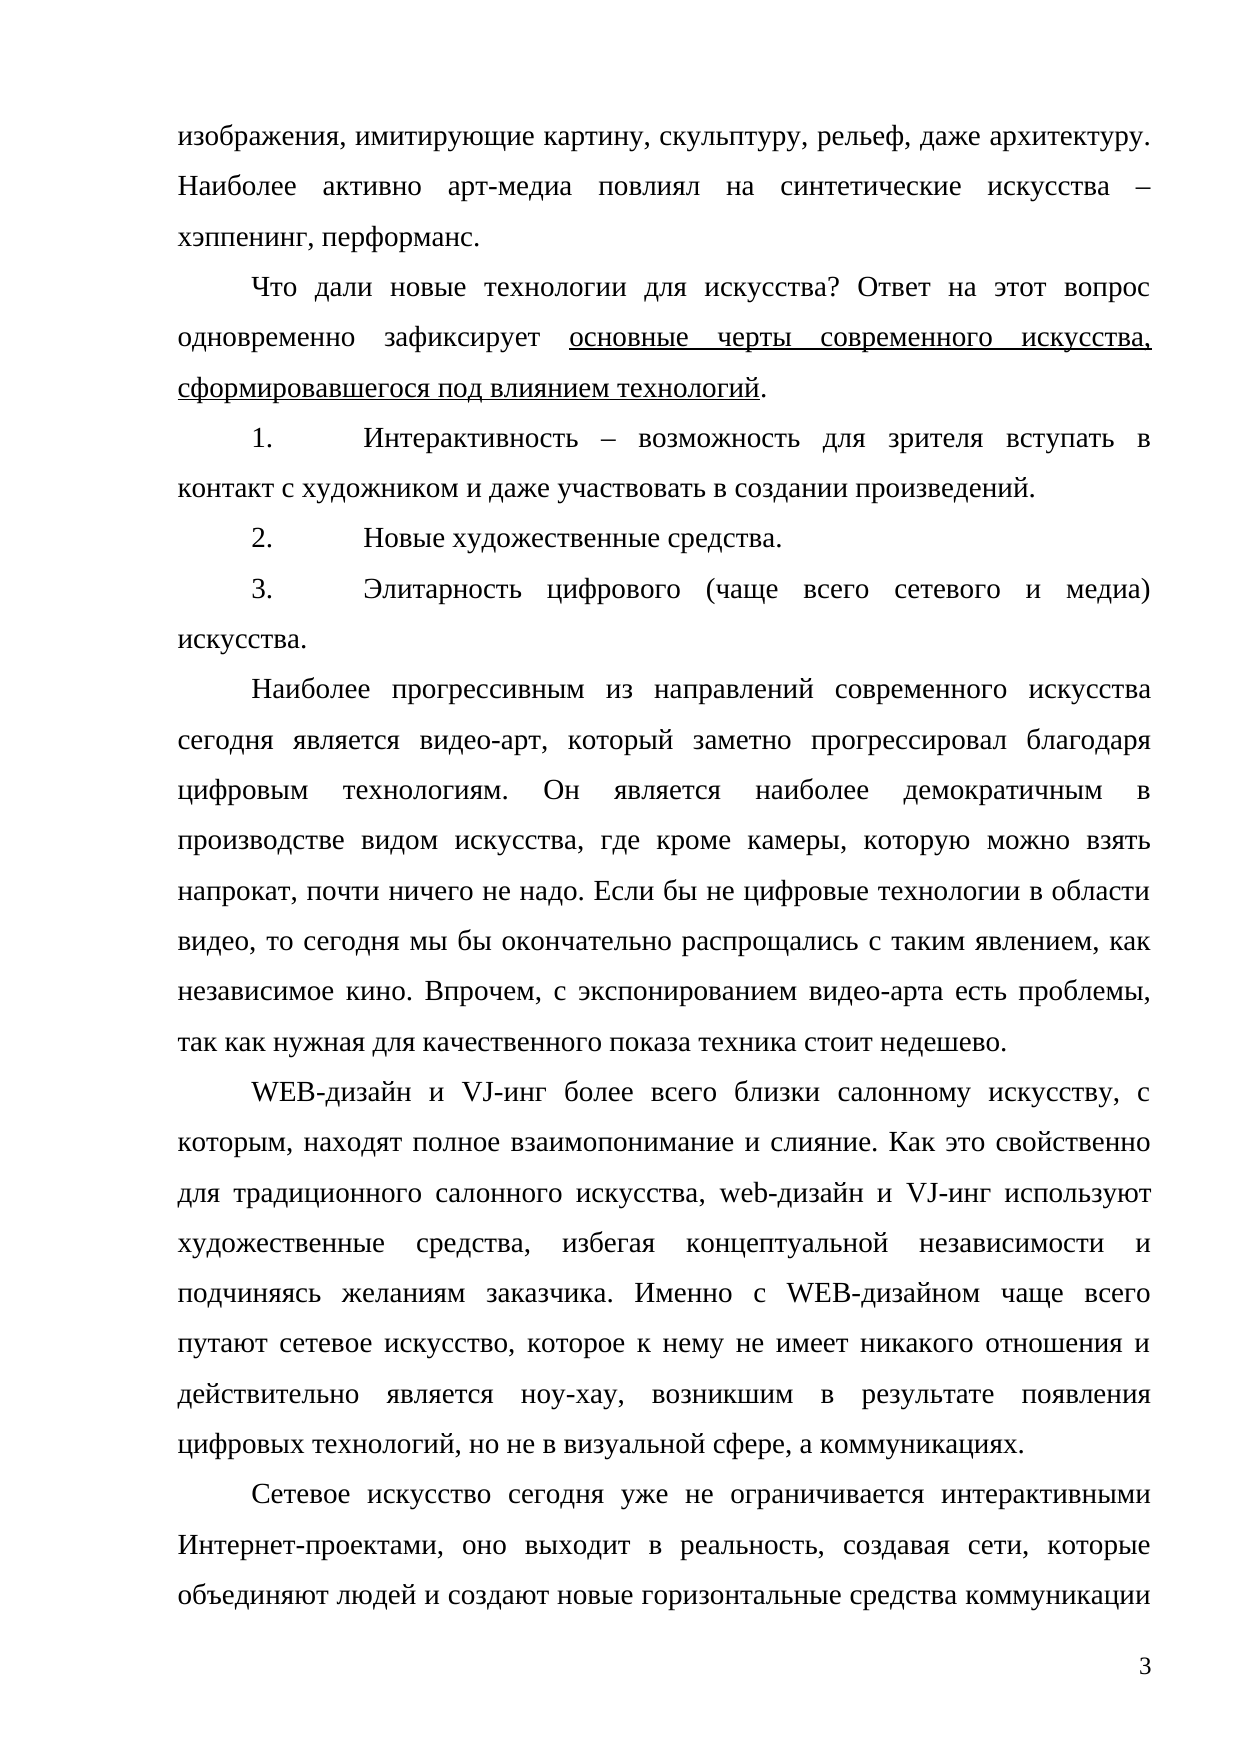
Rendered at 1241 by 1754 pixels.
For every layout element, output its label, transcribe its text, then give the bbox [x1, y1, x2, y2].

text Наиболее прогрессивным из направлений современного искусства сегодня является видео-арт, который заметно прогрессировал благодаря цифровым технологиям. Он является наиболее демократичным в производстве видом искусства, где кроме камеры, которую можно взять напрокат, почти ничего не надо. Если бы не цифровые технологии в области видео, то сегодня мы бы окончательно распрощались с таким явлением, как независимое кино. Впрочем, с экспонированием видео-арта есть проблемы, так как нужная для качественного показа техника стоит недешево. [177, 672, 1152, 1057]
list Интерактивность – возможность для зрителя вступать в контакт с художником и даже участвовать в создании произведений. [177, 420, 1152, 504]
text Что дали новые технологии для искусства? Ответ на этот вопрос одновременно зафиксирует основные черты современного искусства, сформировавшегося под влиянием технологий. [177, 269, 1152, 403]
text WЕВ-дизайн и VJ-инг более всего близки салонному искусству, с которым, находят полное взаимопонимание и слияние. Как это свойственно для традиционного салонного искусства, web-дизайн и VJ-инг используют художественные средства, избегая концептуальной независимости и подчиняясь желаниям заказчика. Именно с WЕВ-дизайном чаще всего путают сетевое искусство, которое к нему не имеет никакого отношения и действительно является ноу-хау, возникшим в результате появления цифровых технологий, но не в визуальной сфере, а коммуникациях. [177, 1074, 1152, 1460]
list Новые художественные средства. [177, 521, 1152, 554]
list Элитарность цифрового (чаще всего сетевого и медиа) искусства. [177, 571, 1152, 655]
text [177, 118, 1152, 252]
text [177, 1477, 1152, 1611]
